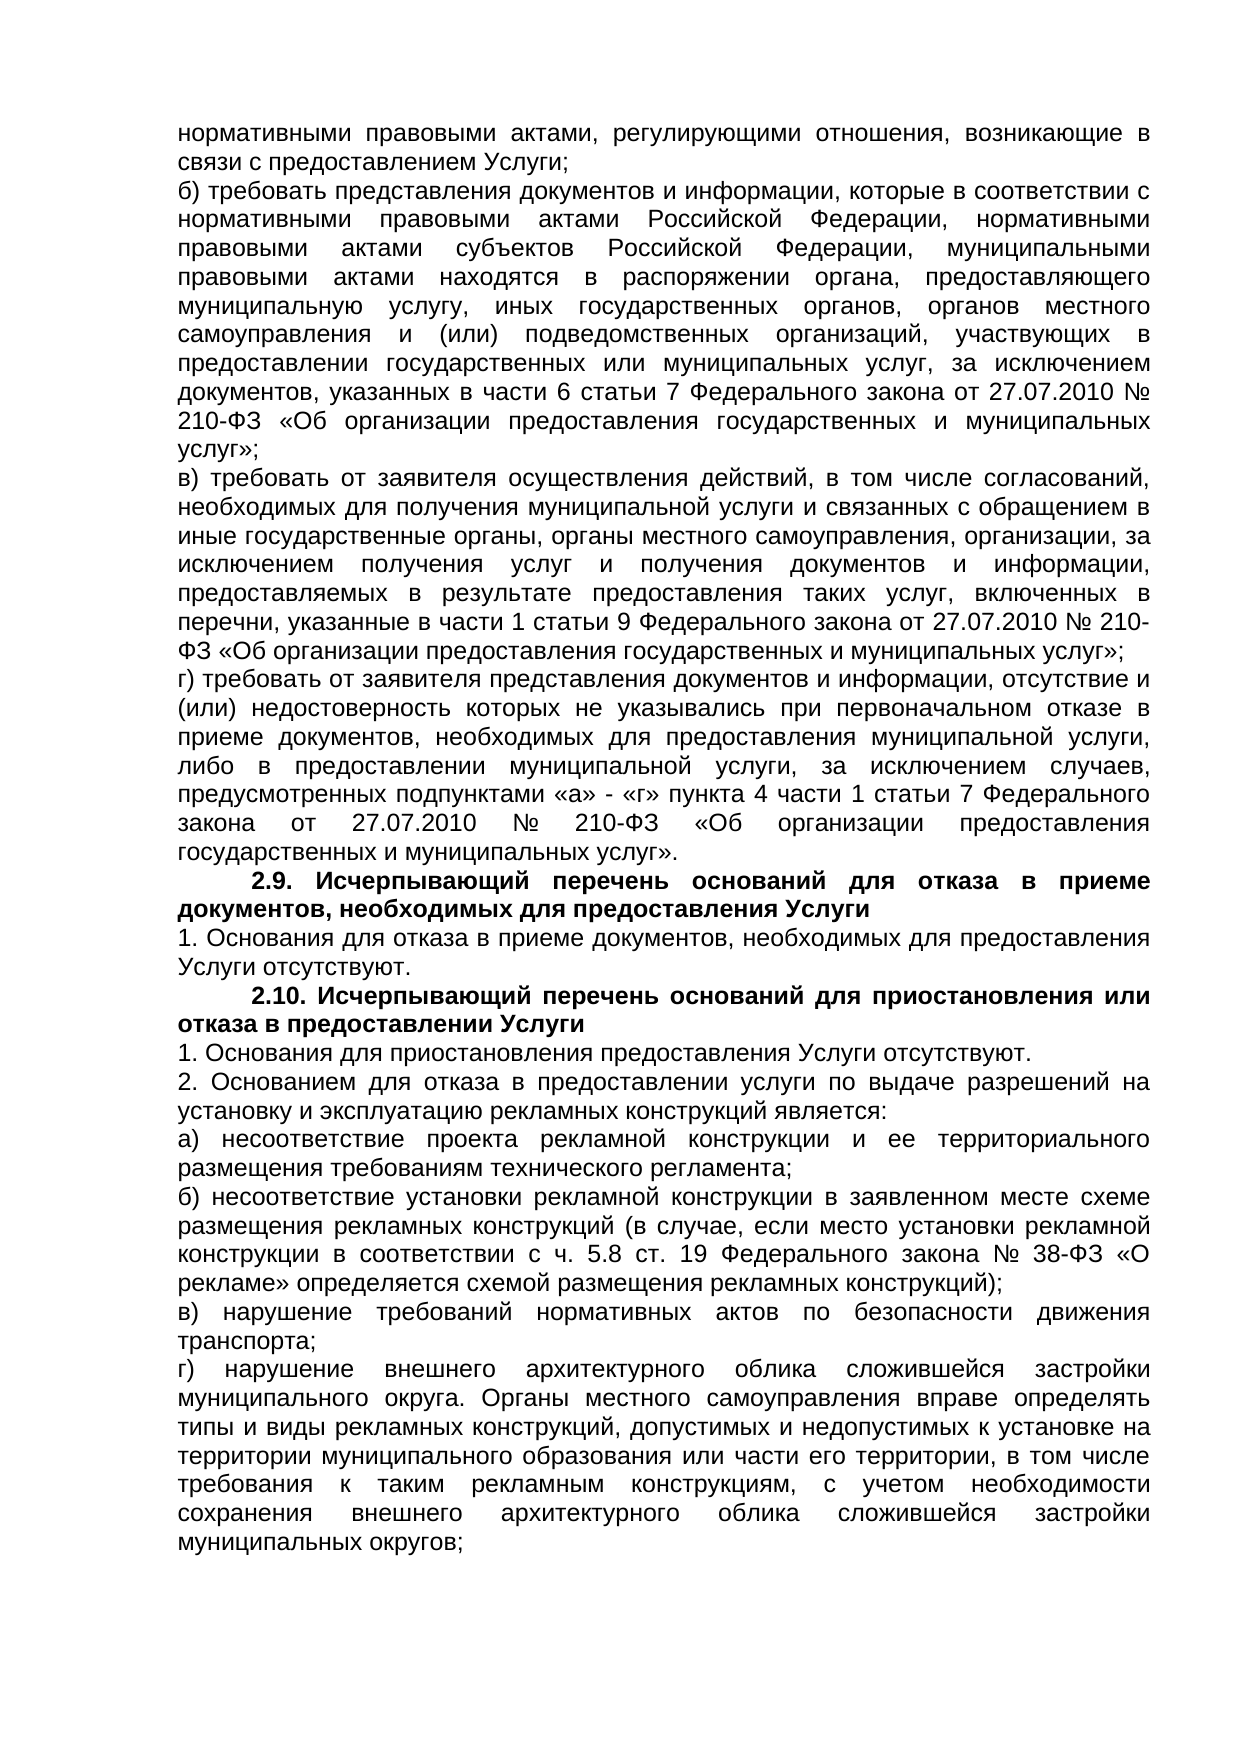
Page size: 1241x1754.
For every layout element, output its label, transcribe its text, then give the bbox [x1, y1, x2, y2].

text 1. Основания для отказа в приеме документов, необходимых для предоставления Услуги отсутствуют. [177, 923, 1152, 981]
text б) требовать представления документов и информации, которые в соответствии с нормативными правовыми актами Российской Федерации, нормативными правовыми актами субъектов Российской Федерации, муниципальными правовыми актами находятся в распоряжении органа, предоставляющего муниципальную услугу, иных государственных органов, органов местного самоуправления и (или) подведомственных организаций, участвующих в предоставлении государственных или муниципальных услуг, за исключением документов, указанных в части 6 статьи 7 Федерального закона от 27.07.2010 № 210-ФЗ «Об организации предоставления государственных и муниципальных услуг»; [177, 176, 1152, 463]
text 2.9. Исчерпывающий перечень оснований для отказа в приеме документов, необходимых для предоставления Услуги [177, 866, 1152, 923]
text 1. Основания для приостановления предоставления Услуги отсутствуют. [177, 1038, 1152, 1067]
text г) требовать от заявителя представления документов и информации, отсутствие и (или) недостоверность которых не указывались при первоначальном отказе в приеме документов, необходимых для предоставления муниципальной услуги, либо в предоставлении муниципальной услуги, за исключением случаев, предусмотренных подпунктами «а» - «г» пункта 4 части 1 статьи 7 Федерального закона от 27.07.2010 № 210-ФЗ «Об организации предоставления государственных и муниципальных услуг». [177, 664, 1152, 866]
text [177, 118, 1152, 176]
text б) несоответствие установки рекламной конструкции в заявленном месте схеме размещения рекламных конструкций (в случае, если место установки рекламной конструкции в соответствии с ч. 5.8 ст. 19 Федерального закона № 38-ФЗ «О рекламе» определяется схемой размещения рекламных конструкций); [177, 1182, 1152, 1297]
text в) нарушение требований нормативных актов по безопасности движения транспорта; [177, 1297, 1152, 1354]
text 2. Основанием для отказа в предоставлении услуги по выдаче разрешений на установку и эксплуатацию рекламных конструкций является: [177, 1067, 1152, 1124]
text в) требовать от заявителя осуществления действий, в том числе согласований, необходимых для получения муниципальной услуги и связанных с обращением в иные государственные органы, органы местного самоуправления, организации, за исключением получения услуг и получения документов и информации, предоставляемых в результате предоставления таких услуг, включенных в перечни, указанные в части 1 статьи 9 Федерального закона от 27.07.2010 № 210-ФЗ «Об организации предоставления государственных и муниципальных услуг»; [177, 463, 1152, 664]
text а) несоответствие проекта рекламной конструкции и ее территориального размещения требованиям технического регламента; [177, 1124, 1152, 1182]
text 2.10. Исчерпывающий перечень оснований для приостановления или отказа в предоставлении Услуги [177, 981, 1152, 1038]
text г) нарушение внешнего архитектурного облика сложившейся застройки муниципального округа. Органы местного самоуправления вправе определять типы и виды рекламных конструкций, допустимых и недопустимых к установке на территории муниципального образования или части его территории, в том числе требования к таким рекламным конструкциям, с учетом необходимости сохранения внешнего архитектурного облика сложившейся застройки муниципальных округов; [177, 1354, 1152, 1556]
